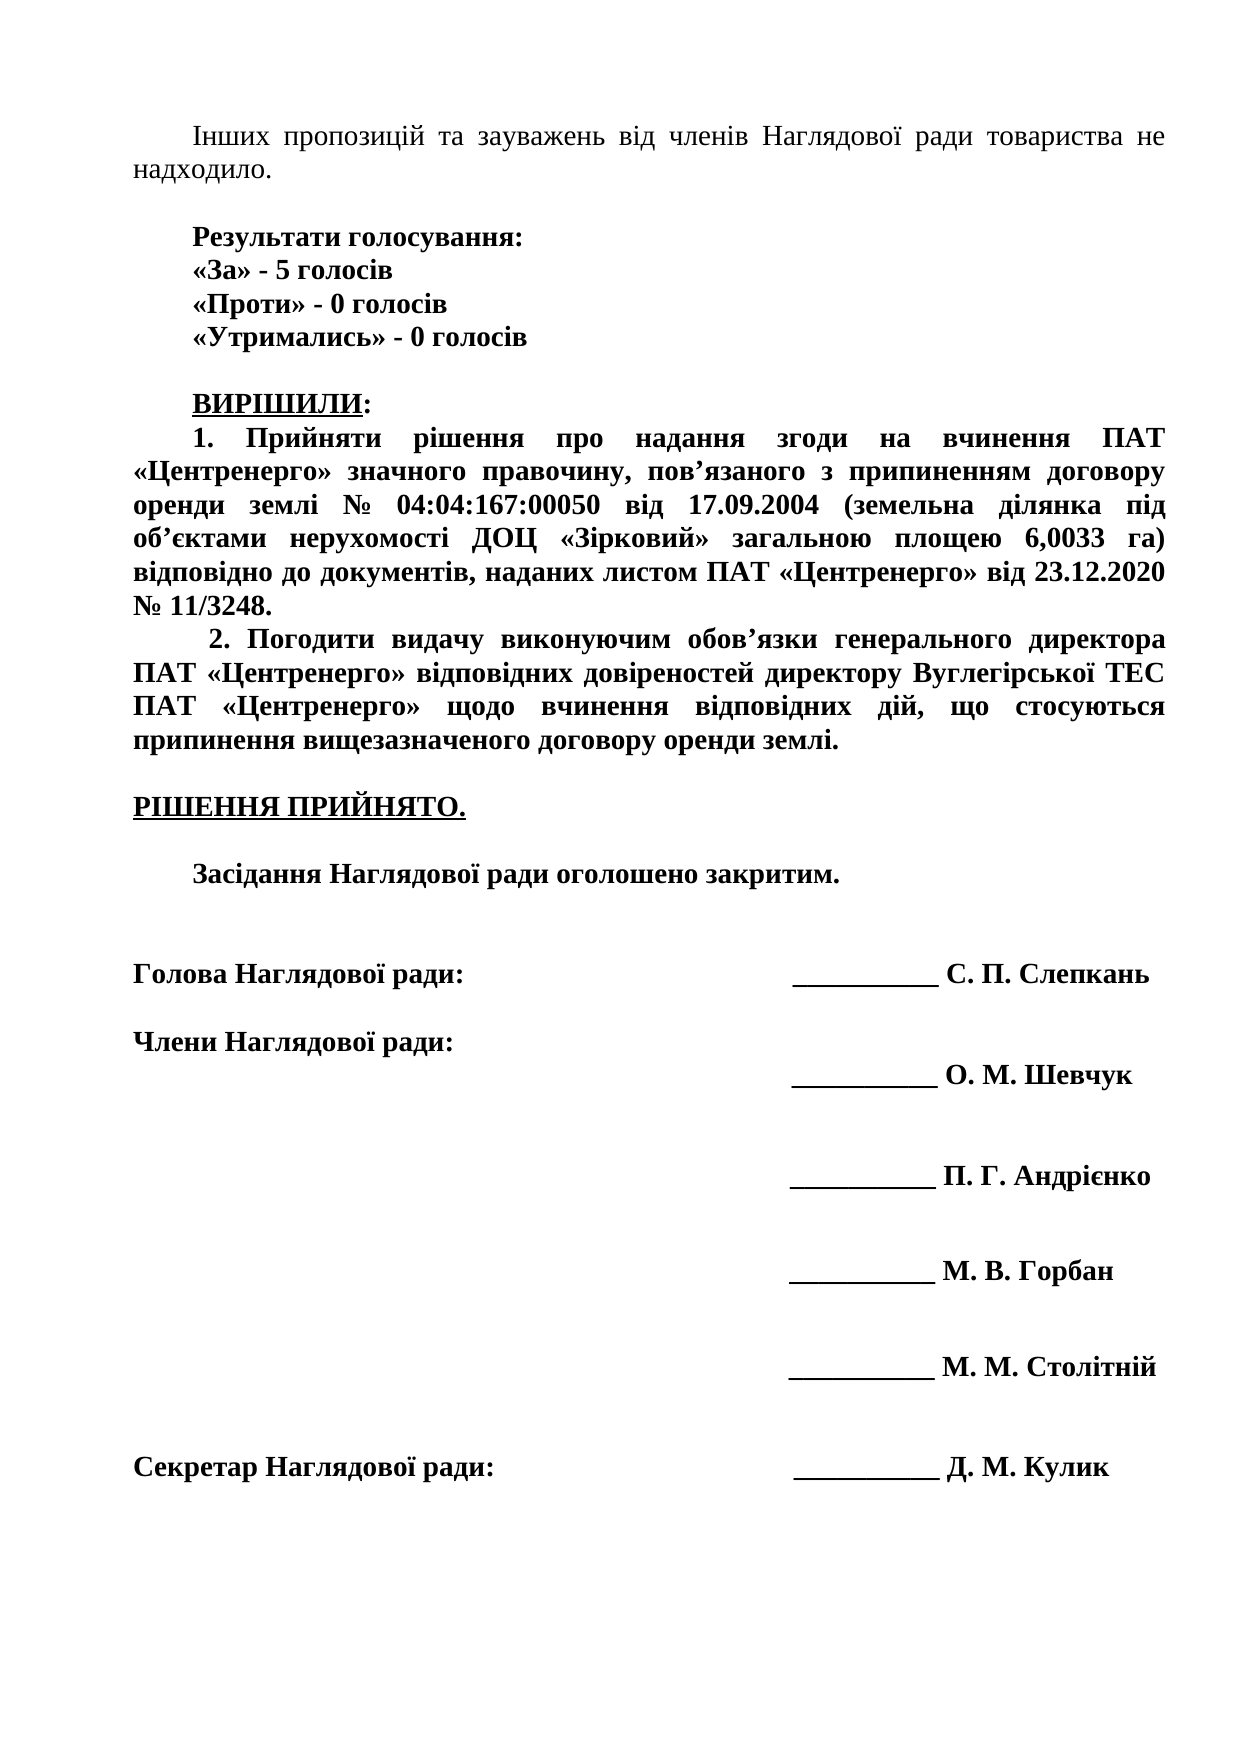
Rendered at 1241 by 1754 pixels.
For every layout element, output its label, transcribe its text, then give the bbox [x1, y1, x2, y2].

text Секретар Наглядової ради: __________ Д. М. Кулик [133, 1449, 1166, 1483]
text Засідання Наглядової ради оголошено закритим. [133, 856, 1166, 889]
text Результати голосування: [133, 219, 1166, 252]
text __________ О. М. Шевчук [133, 1057, 1166, 1091]
text «Утримались» - 0 голосів [133, 319, 1166, 353]
text __________ М. М. Столітній [133, 1349, 1166, 1382]
text Члени Наглядової ради: [133, 1024, 1166, 1057]
text __________ П. Г. Андрієнко [133, 1158, 1183, 1191]
text 1. Прийняти рішення про надання згоди на вчинення ПАТ «Центренерго» значного правочину, пов’язаного з припиненням договору оренди землі № 04:04:167:00050 від 17.09.2004 (земельна ділянка під об’єктами нерухомості ДОЦ «Зірковий» загальною площею 6,0033 га) відповідно до документів, наданих листом ПАТ «Центренерго» від 23.12.2020 № 11/3248. [133, 420, 1166, 621]
text ВИРІШИЛИ: [133, 386, 1166, 420]
text 2. Погодити видачу виконуючим обов’язки генерального директора ПАТ «Центренерго» відповідних довіреностей директору Вуглегірської ТЕС ПАТ «Центренерго» щодо вчинення відповідних дій, що стосуються припинення вищезазначеного договору оренди землі. [133, 621, 1166, 755]
text Інших пропозицій та зауважень від членів Наглядової ради товариства не надходило. [133, 118, 1166, 185]
text РІШЕННЯ ПРИЙНЯТО. [133, 789, 1171, 822]
text «За» - 5 голосів [133, 252, 1166, 286]
text Голова Наглядової ради: __________ С. П. Слепкань [133, 957, 1183, 990]
text __________ М. В. Горбан [133, 1253, 1183, 1287]
text «Проти» - 0 голосів [133, 286, 1166, 319]
